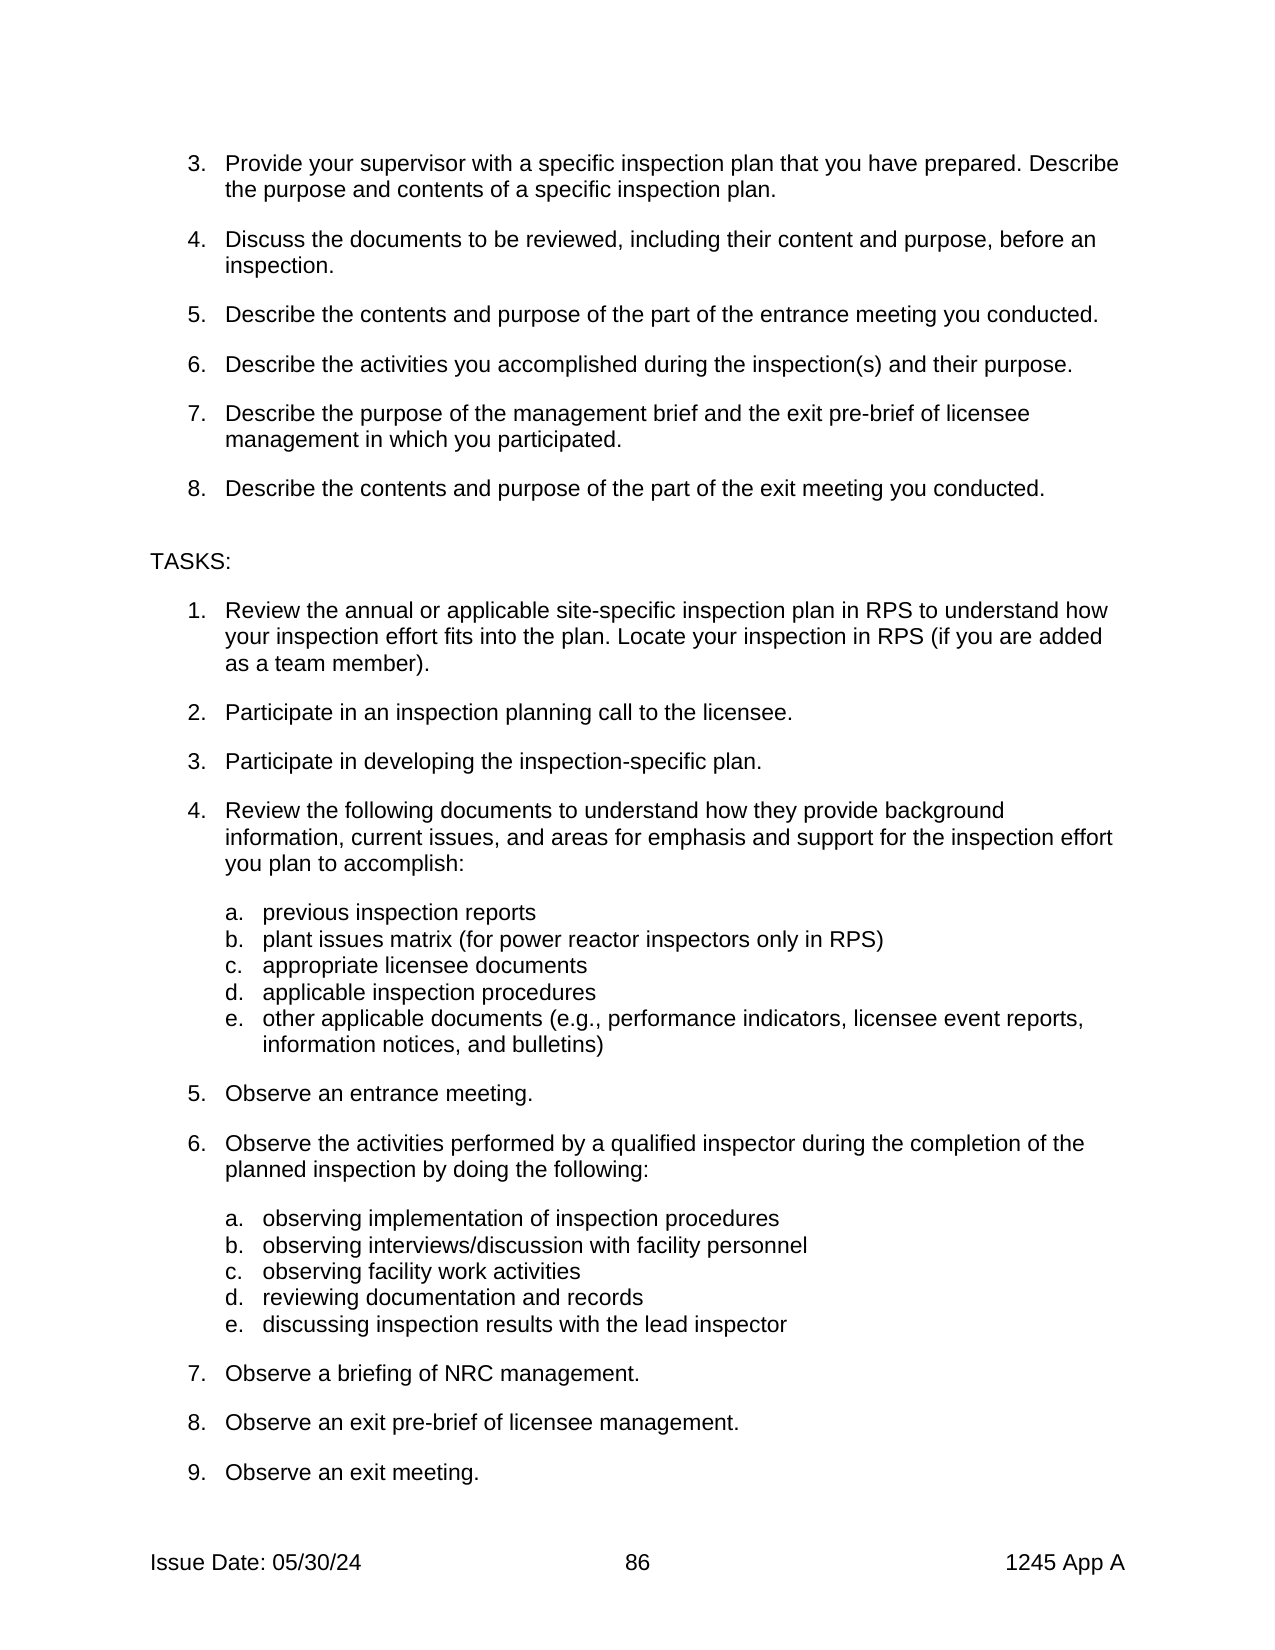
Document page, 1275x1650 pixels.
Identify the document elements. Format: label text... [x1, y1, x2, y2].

list Participate in developing the inspection-specific plan. [187, 748, 1125, 774]
list observing interviews/discussion with facility personnel [225, 1232, 1125, 1258]
list plant issues matrix (for power reactor inspectors only in RPS) [225, 926, 1125, 952]
list previous inspection reports [225, 899, 1125, 926]
list discussing inspection results with the lead inspector [225, 1311, 1125, 1337]
list Discuss the documents to be reviewed, including their content and purpose, before an inspection. [187, 226, 1125, 278]
list Observe an entrance meeting. [187, 1080, 1125, 1107]
list Observe an exit pre-brief of licensee management. [187, 1409, 1125, 1436]
list Observe an exit meeting. [187, 1458, 1125, 1485]
list reviewing documentation and records [225, 1284, 1125, 1311]
list other applicable documents (e.g., performance indicators, licensee event reports, information notices, and bulletins) [225, 1005, 1125, 1057]
list Describe the activities you accomplished during the inspection(s) and their purpose. [187, 351, 1125, 377]
list applicable inspection procedures [225, 978, 1125, 1005]
list Provide your supervisor with a specific inspection plan that you have prepared. Describe the purpose and contents of a specific inspection plan. [187, 150, 1125, 203]
list Review the annual or applicable site-specific inspection plan in RPS to understand how your inspection effort fits into the plan. Locate your inspection in RPS (if you are added as a team member). [187, 597, 1125, 676]
list Describe the contents and purpose of the part of the entrance meeting you conducted. [187, 301, 1125, 328]
list appropriate licensee documents [225, 952, 1125, 978]
subtitle TASKS: [150, 548, 1125, 574]
list observing facility work activities [225, 1258, 1125, 1284]
list Participate in an inspection planning call to the licensee. [187, 699, 1125, 725]
list Describe the purpose of the management brief and the exit pre-brief of licensee management in which you participated. [187, 400, 1125, 452]
list Describe the contents and purpose of the part of the exit meeting you conducted. [187, 475, 1125, 502]
list Observe a briefing of NRC management. [187, 1360, 1125, 1386]
list observing implementation of inspection procedures [225, 1205, 1125, 1232]
list Observe the activities performed by a qualified inspector during the completion of the planned inspection by doing the following: [187, 1130, 1125, 1182]
list Review the following documents to understand how they provide background information, current issues, and areas for emphasis and support for the inspection effort you plan to accomplish: [187, 797, 1125, 876]
